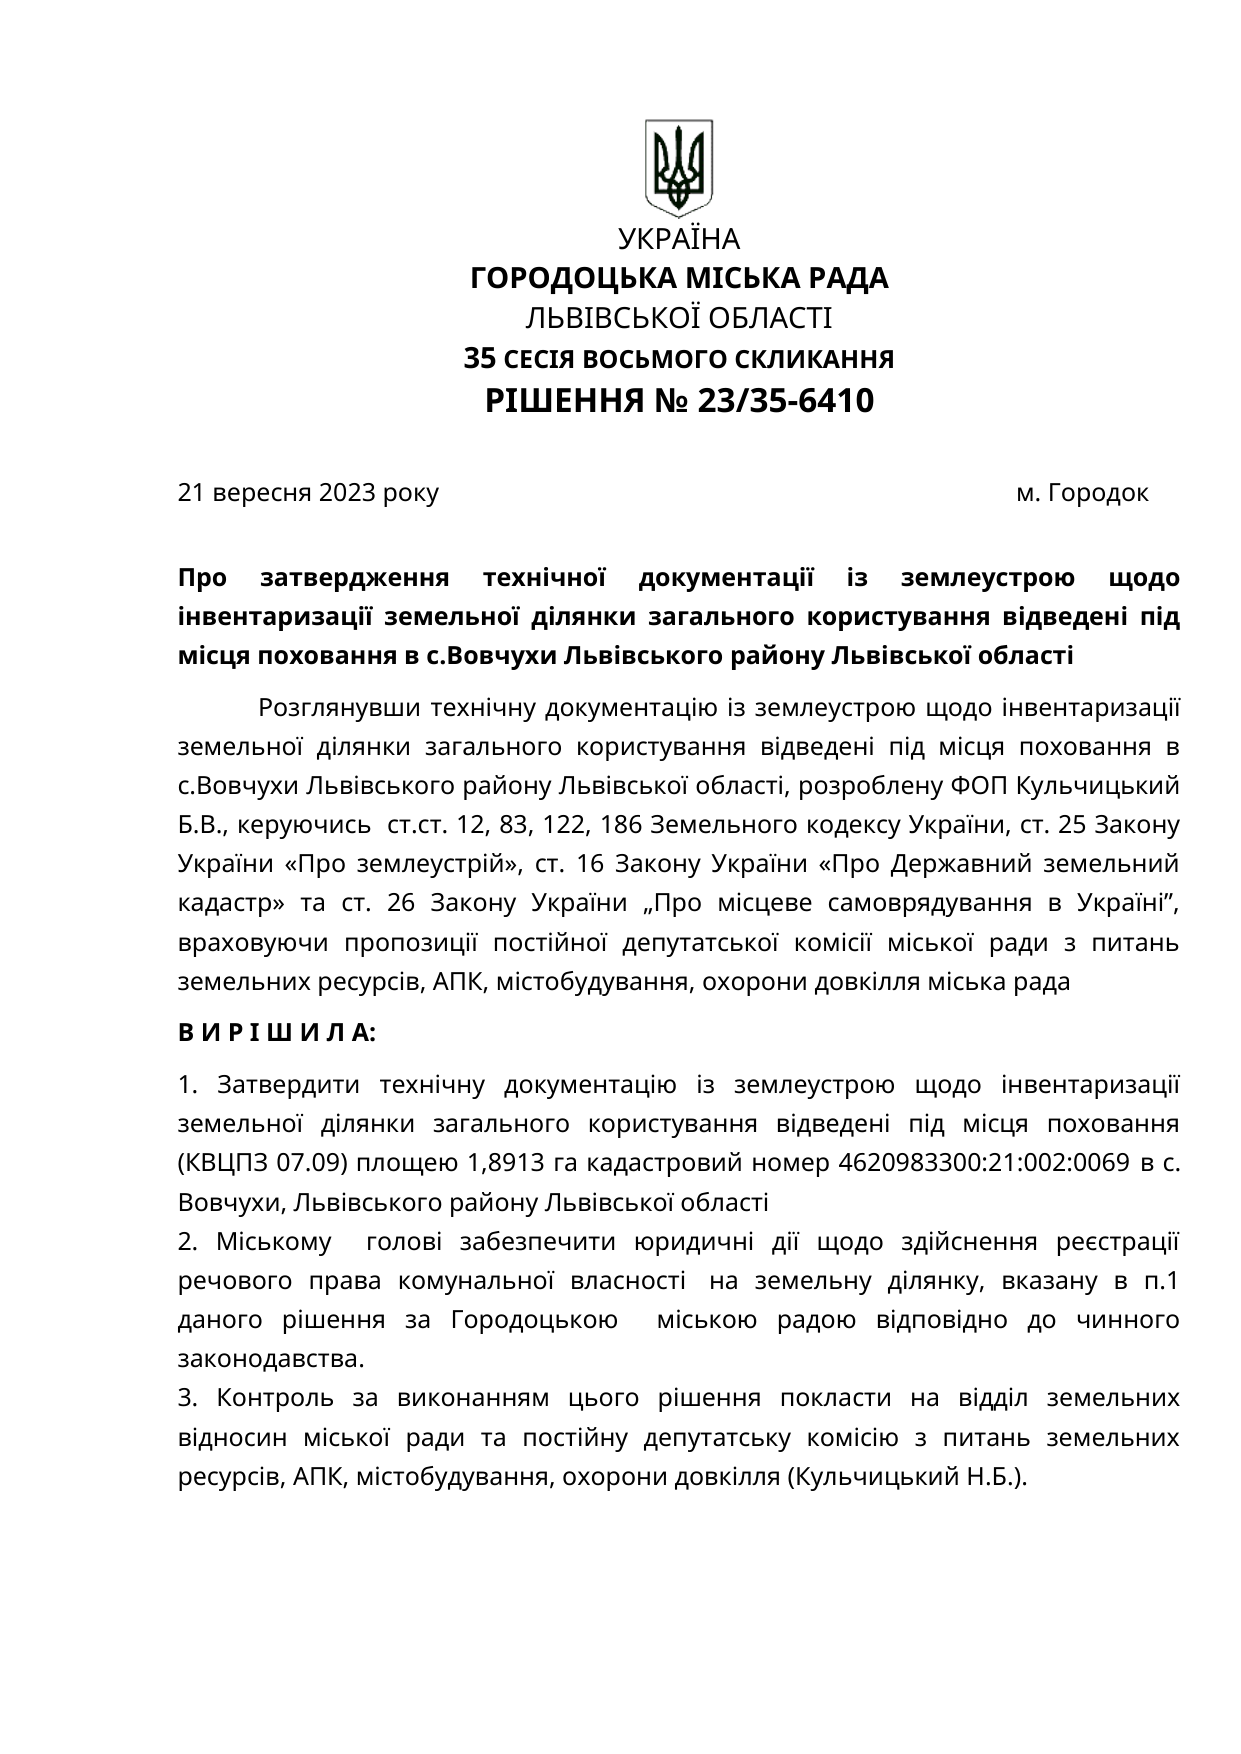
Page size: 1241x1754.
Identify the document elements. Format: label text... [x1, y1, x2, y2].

text 35 СЕСІЯ ВОСЬМОГО СКЛИКАННЯ [177, 337, 1181, 377]
text В И Р І Ш И Л А: [177, 1015, 1181, 1049]
picture [644, 118, 715, 219]
text 2. Міському голові забезпечити юридичні дії щодо здійснення реєстрації речового права комунальної власності на земельну ділянку, вказану в п.1 даного рішення за Городоцькою міською радою відповідно до чинного законодавства. [177, 1223, 1181, 1302]
list Розглянувши технічну документацію із землеустрою щодо інвентаризації земельної ділянки загального користування відведені під місця поховання в с.Вовчухи Львівського району Львівської області, розроблену ФОП Кульчицький Б.В., керуючись ст.ст. 12, 83, 122, 186 Земельного кодексу України, ст. 25 Закону України «Про землеустрій», ст. 16 Закону України «Про Державний земельний кадастр» та ст. 26 Закону України „Про місцеве самоврядування в Україні”, враховуючи пропозиції постійної депутатської комісії міської ради з питань земельних ресурсів, АПК, містобудування, охорони довкілля міська рада [177, 689, 1181, 997]
text РІШЕННЯ № 23/35-6410 [177, 377, 1181, 422]
text 21 вересня 2023 року м. Городок [177, 474, 1181, 508]
text УКРАЇНА [177, 218, 1181, 258]
text 2. Міському голові забезпечити юридичні дії щодо здійснення реєстрації речового права комунальної власності на земельну ділянку, вказану в п.1 даного рішення за Городоцькою міською радою відповідно до чинного законодавства. [177, 1336, 1181, 1375]
list 1. Затвердити технічну документацію із землеустрою щодо інвентаризації земельної ділянки загального користування відведені під місця поховання (КВЦПЗ 07.09) площею 1,8913 га кадастровий номер 4620983300:21:002:0069 в с. Вовчухи, Львівського району Львівської області [177, 1067, 1181, 1218]
text ГОРОДОЦЬКА МІСЬКА РАДА [177, 258, 1181, 297]
text 3. Контроль за виконанням цього рішення покласти на відділ земельних відносин міської ради та постійну депутатську комісію з питань земельних ресурсів, АПК, містобудування, охорони довкілля (Кульчицький Н.Б.). [177, 1380, 1181, 1492]
list Про затвердження технічної документації із землеустрою щодо інвентаризації земельної ділянки загального користування відведені під місця поховання в с.Вовчухи Львівського району Львівської області [177, 559, 1181, 672]
text ЛЬВІВСЬКОЇ ОБЛАСТІ [177, 297, 1181, 337]
